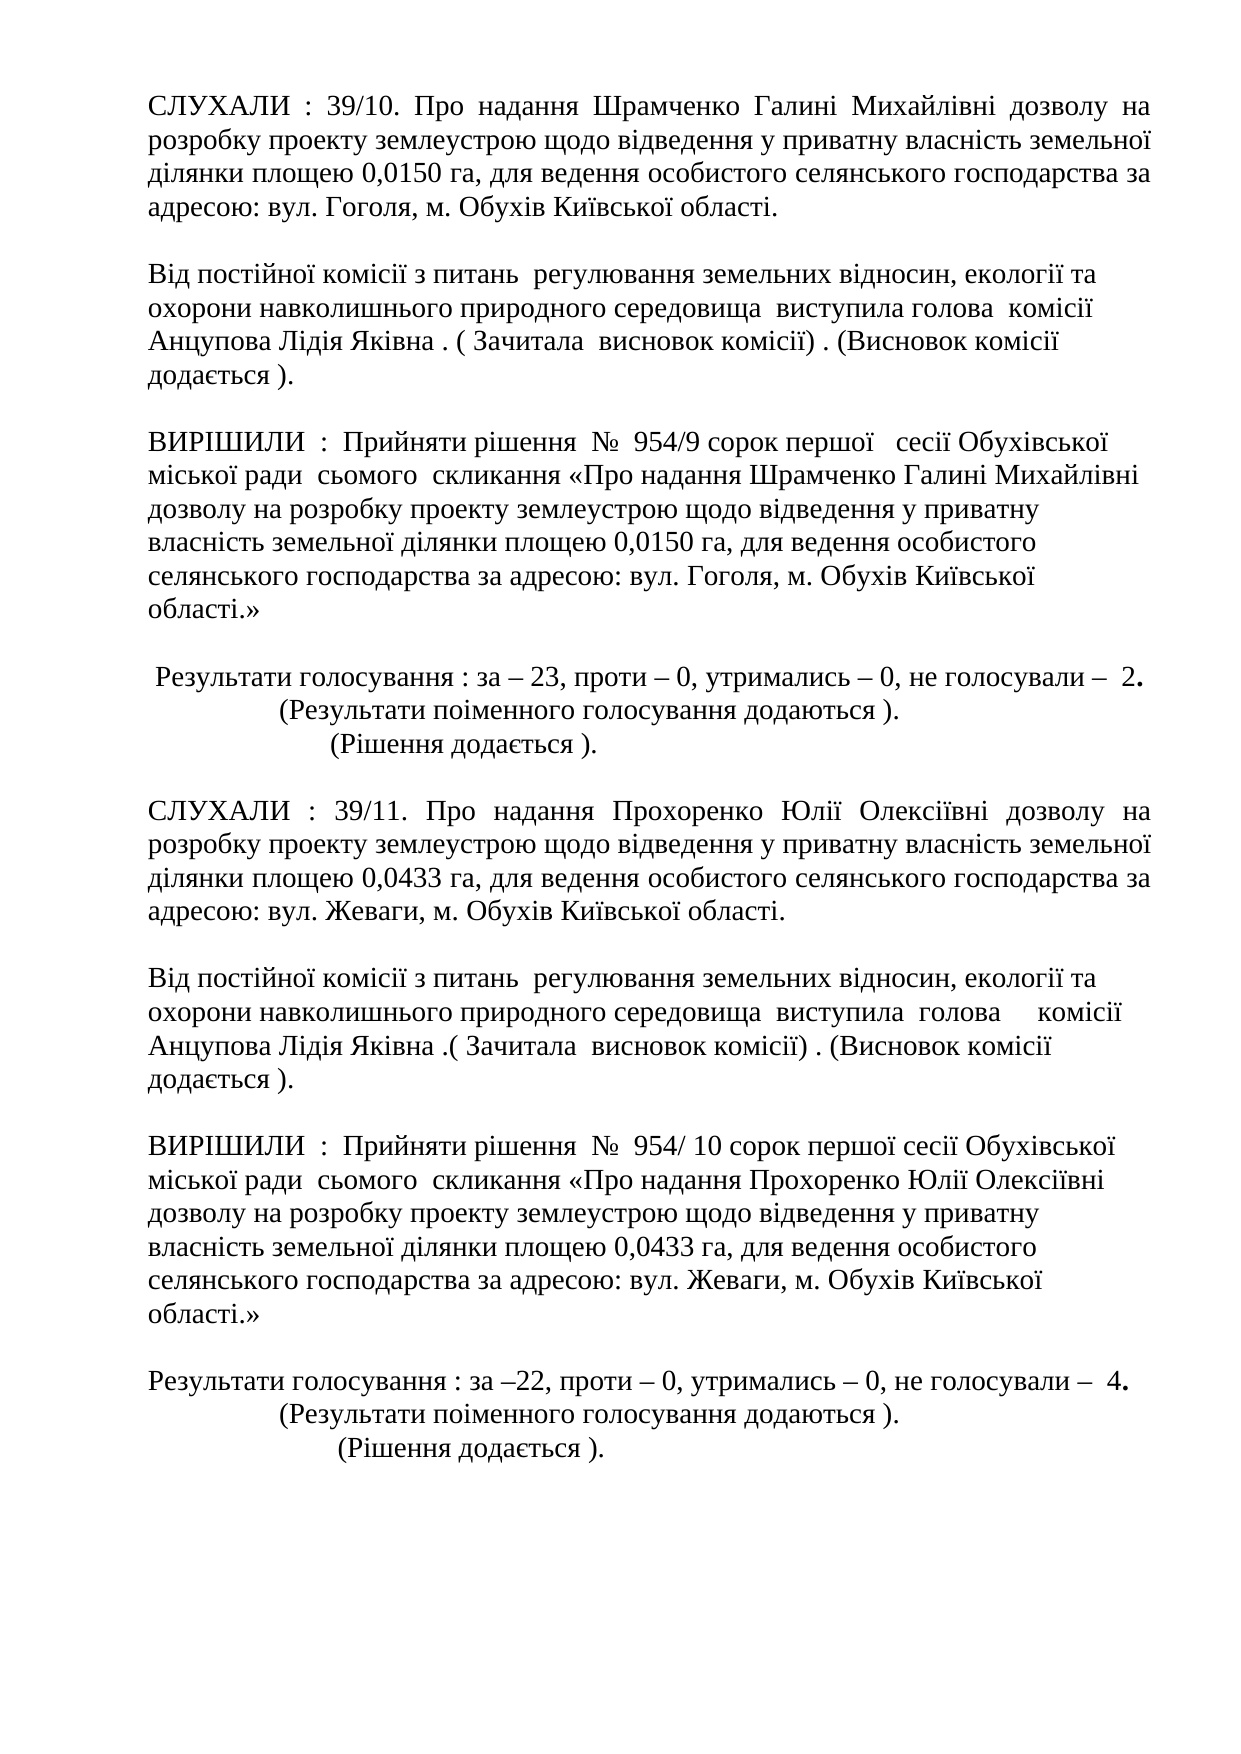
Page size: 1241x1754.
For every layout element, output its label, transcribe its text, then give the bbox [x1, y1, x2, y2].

subtitle (Результати поіменного голосування додаються ). [148, 692, 1152, 726]
text ВИРІШИЛИ : Прийняти рішення № 954/ 10 сорок першої сесії Обухівської міської ради сьомого скликання «Про надання Прохоренко Юлії Олексіївні дозволу на розробку проекту землеустрою щодо відведення у приватну власність земельної ділянки площею 0,0433 га, для ведення особистого селянського господарства за адресою: вул. Жеваги, м. Обухів Київської області.» [148, 1128, 1152, 1329]
text Від постійної комісії з питань регулювання земельних відносин, екології та охорони навколишнього природного середовища виступила голова комісії Анцупова Лідія Яківна .( Зачитала висновок комісії) . (Висновок комісії додається ). [148, 961, 1152, 1095]
text СЛУХАЛИ : 39/10. Про надання Шрамченко Галині Михайлівні дозволу на розробку проекту землеустрою щодо відведення у приватну власність земельної ділянки площею 0,0150 га, для ведення особистого селянського господарства за адресою: вул. Гоголя, м. Обухів Київської області. [148, 88, 1152, 223]
text Від постійної комісії з питань регулювання земельних відносин, екології та охорони навколишнього природного середовища виступила голова комісії Анцупова Лідія Яківна . ( Зачитала висновок комісії) . (Висновок комісії додається ). [148, 256, 1152, 390]
text Результати голосування : за –22, проти – 0, утримались – 0, не голосували – 4. [148, 1363, 1152, 1397]
text ВИРІШИЛИ : Прийняти рішення № 954/9 сорок першої сесії Обухівської міської ради сьомого скликання «Про надання Шрамченко Галині Михайлівні дозволу на розробку проекту землеустрою щодо відведення у приватну власність земельної ділянки площею 0,0150 га, для ведення особистого селянського господарства за адресою: вул. Гоголя, м. Обухів Київської області.» [148, 424, 1152, 625]
subtitle (Рішення додається ). [148, 726, 1152, 759]
text СЛУХАЛИ : 39/11. Про надання Прохоренко Юлії Олексіївні дозволу на розробку проекту землеустрою щодо відведення у приватну власність земельної ділянки площею 0,0433 га, для ведення особистого селянського господарства за адресою: вул. Жеваги, м. Обухів Київської області. [148, 793, 1152, 927]
subtitle (Рішення додається ). [148, 1430, 1152, 1464]
text Результати голосування : за – 23, проти – 0, утримались – 0, не голосували – 2. [148, 659, 1152, 692]
subtitle (Результати поіменного голосування додаються ). [148, 1397, 1152, 1430]
